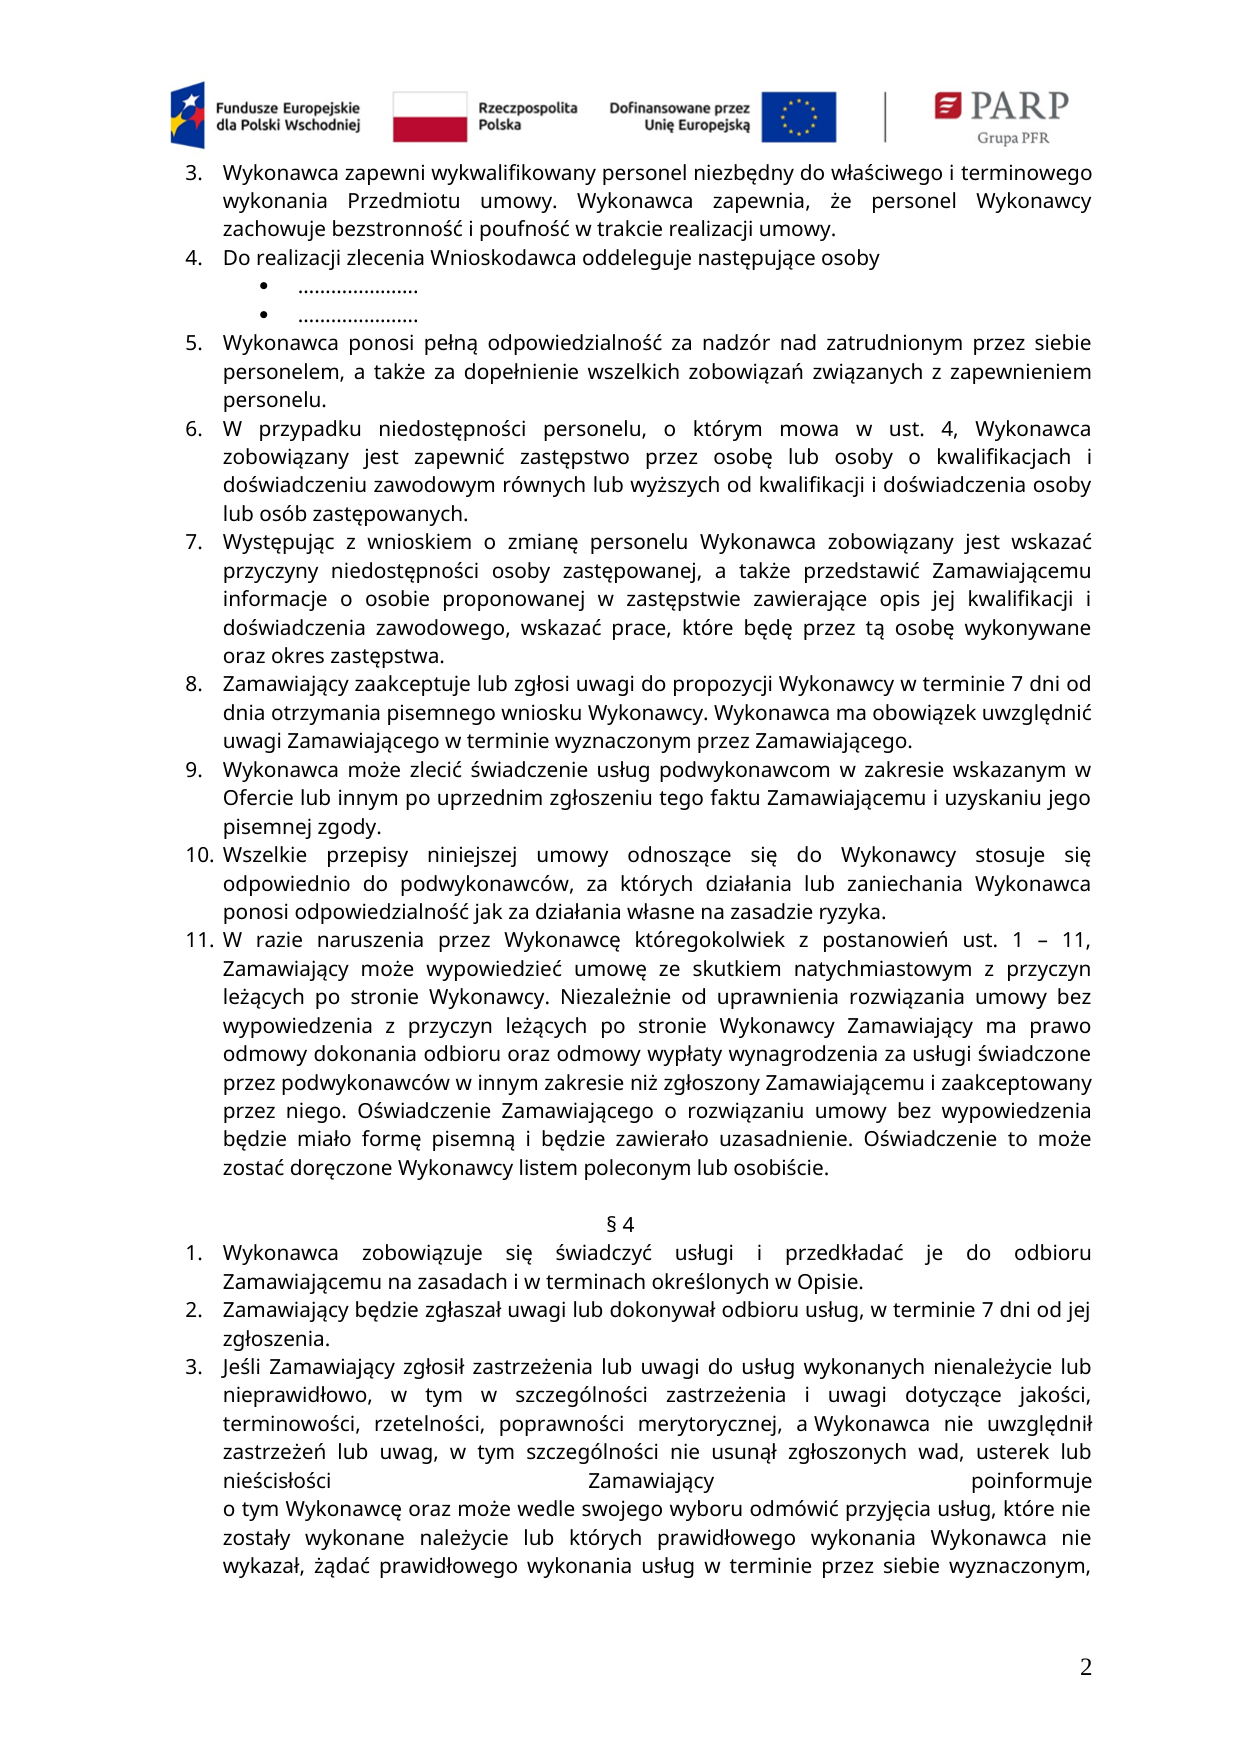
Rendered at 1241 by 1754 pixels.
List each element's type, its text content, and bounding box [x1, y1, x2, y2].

list Wszelkie przepisy niniejszej umowy odnoszące się do Wykonawcy stosuje się odpowiednio do podwykonawców, za których działania lub zaniechania Wykonawca ponosi odpowiedzialność jak za działania własne na zasadzie ryzyka. [185, 840, 1093, 926]
list Wykonawca zapewni wykwalifikowany personel niezbędny do właściwego i terminowego wykonania Przedmiotu umowy. Wykonawca zapewnia, że personel Wykonawcy zachowuje bezstronność i poufność w trakcie realizacji umowy. [185, 158, 1093, 243]
list …………………. [260, 271, 1093, 300]
list W razie naruszenia przez Wykonawcę któregokolwiek z postanowień ust. 1 – 11, Zamawiający może wypowiedzieć umowę ze skutkiem natychmiastowym z przyczyn leżących po stronie Wykonawcy. Niezależnie od uprawnienia rozwiązania umowy bez wypowiedzenia z przyczyn leżących po stronie Wykonawcy Zamawiający ma prawo odmowy dokonania odbioru oraz odmowy wypłaty wynagrodzenia za usługi świadczone przez podwykonawców w innym zakresie niż zgłoszony Zamawiającemu i zaakceptowany przez niego. Oświadczenie Zamawiającego o rozwiązaniu umowy bez wypowiedzenia będzie miało formę pisemną i będzie zawierało uzasadnienie. Oświadczenie to może zostać doręczone Wykonawcy listem poleconym lub osobiście. [185, 926, 1093, 1181]
list Wykonawca zobowiązuje się świadczyć usługi i przedkładać je do odbioru Zamawiającemu na zasadach i w terminach określonych w Opisie. [185, 1238, 1093, 1295]
list Występując z wnioskiem o zmianę personelu Wykonawca zobowiązany jest wskazać przyczyny niedostępności osoby zastępowanej, a także przedstawić Zamawiającemu informacje o osobie proponowanej w zastępstwie zawierające opis jej kwalifikacji i doświadczenia zawodowego, wskazać prace, które będę przez tą osobę wykonywane oraz okres zastępstwa. [185, 527, 1093, 669]
list Do realizacji zlecenia Wnioskodawca oddeleguje następujące osoby [185, 243, 1093, 271]
list Zamawiający zaakceptuje lub zgłosi uwagi do propozycji Wykonawcy w terminie 7 dni od dnia otrzymania pisemnego wniosku Wykonawcy. Wykonawca ma obowiązek uwzględnić uwagi Zamawiającego w terminie wyznaczonym przez Zamawiającego. [185, 669, 1093, 755]
picture [147, 73, 1093, 158]
list …………………. [260, 300, 1093, 328]
list Zamawiający będzie zgłaszał uwagi lub dokonywał odbioru usług, w terminie 7 dni od jej zgłoszenia. [185, 1295, 1093, 1352]
list W przypadku niedostępności personelu, o którym mowa w ust. 4, Wykonawca zobowiązany jest zapewnić zastępstwo przez osobę lub osoby o kwalifikacjach i doświadczeniu zawodowym równych lub wyższych od kwalifikacji i doświadczenia osoby lub osób zastępowanych. [185, 414, 1093, 527]
list Wykonawca może zlecić świadczenie usług podwykonawcom w zakresie wskazanym w Ofercie lub innym po uprzednim zgłoszeniu tego faktu Zamawiającemu i uzyskaniu jego pisemnej zgody. [185, 755, 1093, 840]
list Wykonawca ponosi pełną odpowiedzialność za nadzór nad zatrudnionym przez siebie personelem, a także za dopełnienie wszelkich zobowiązań związanych z zapewnieniem personelu. [185, 328, 1093, 414]
text § 4 [148, 1210, 1093, 1238]
